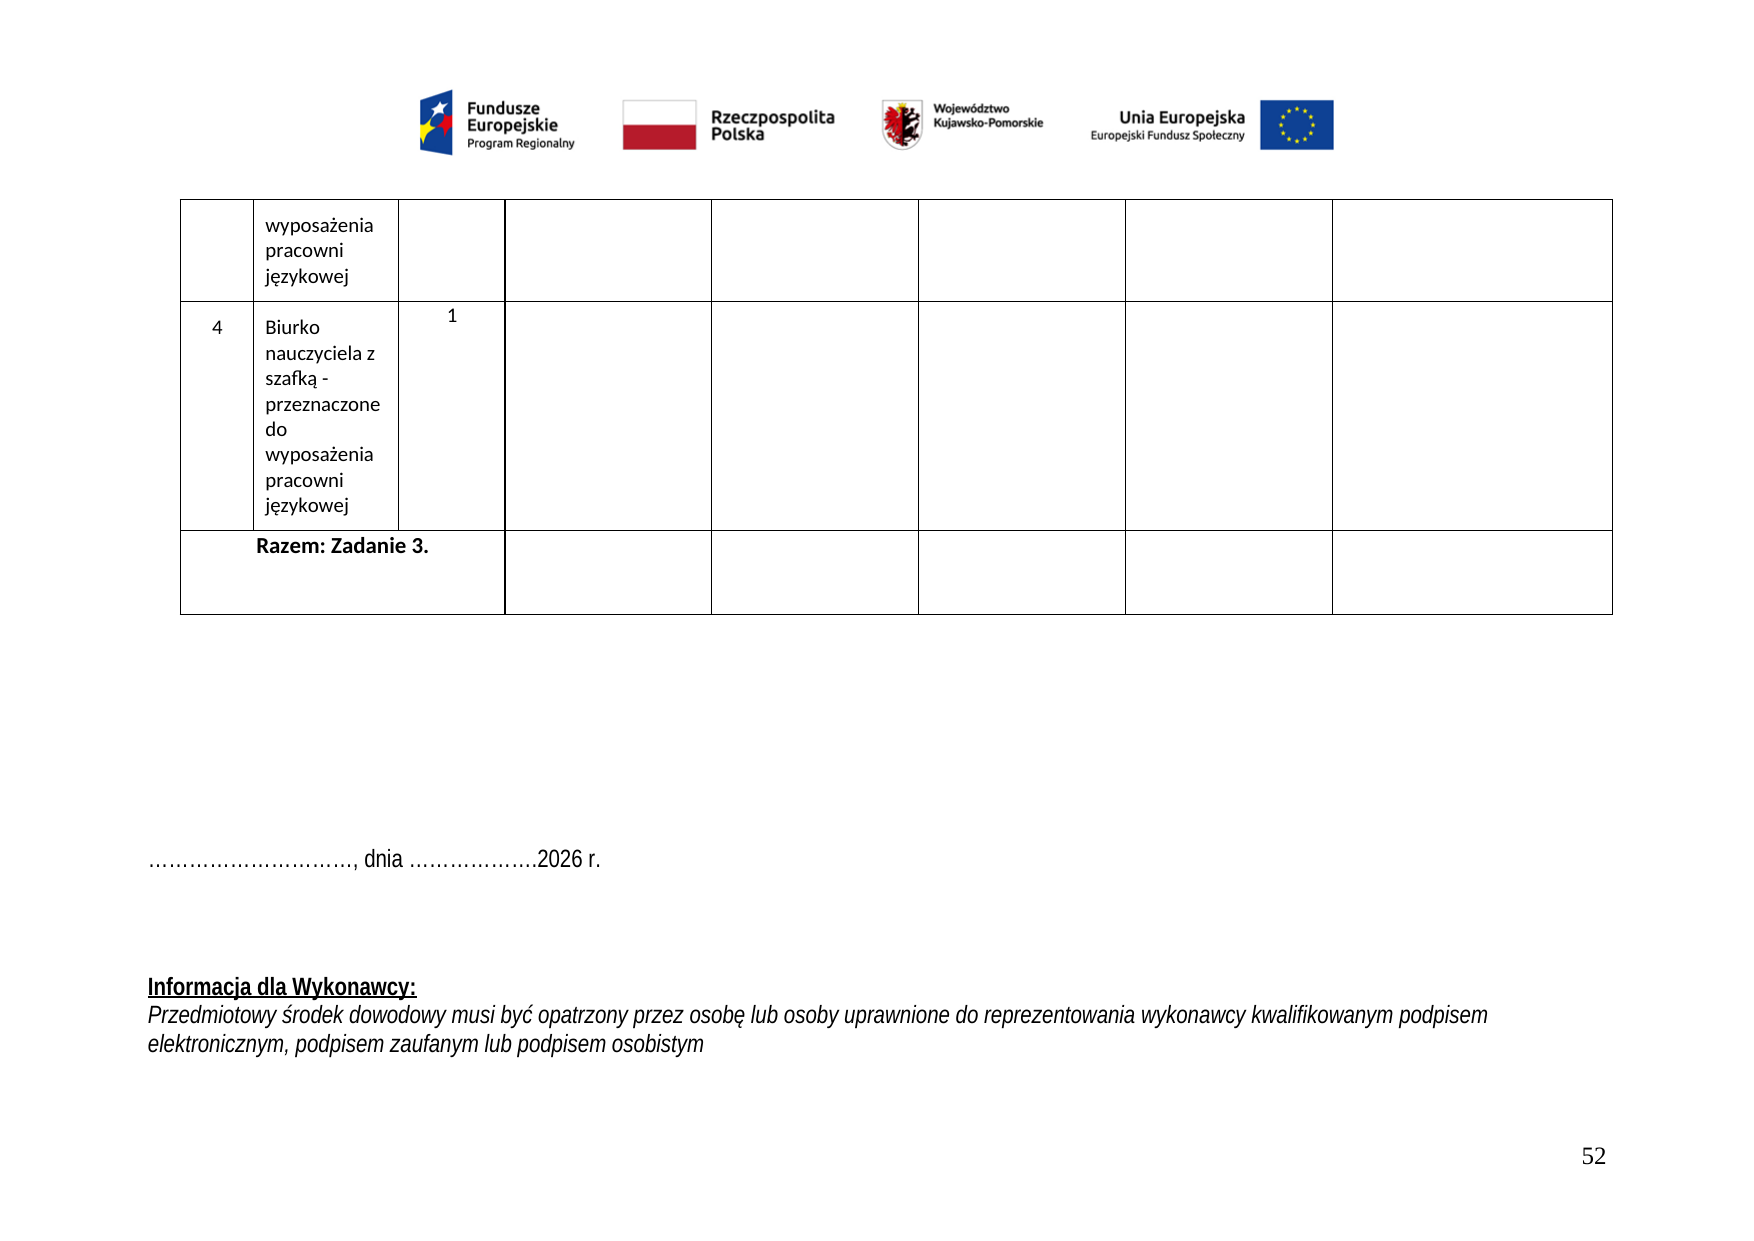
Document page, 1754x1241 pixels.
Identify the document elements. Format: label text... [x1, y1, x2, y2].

table_cell 3 [181, 200, 253, 301]
table_cell [506, 531, 711, 614]
table_cell 12 [399, 200, 504, 301]
text Informacja dla Wykonawcy: [148, 972, 1606, 1000]
table_cell [712, 531, 918, 614]
table_cell 1 [399, 302, 504, 530]
table_cell 4 [181, 302, 253, 530]
table_cell Stolik uczniowski dwuosobowy - przeznaczony do wyposażenia pracowni językowej [254, 200, 398, 301]
table_cell Biurko nauczyciela z szafką - przeznaczone do wyposażenia pracowni językowej [254, 302, 398, 530]
table_cell [506, 302, 711, 530]
table_cell [919, 302, 1125, 530]
table_cell [712, 200, 918, 301]
table_cell [1126, 531, 1332, 614]
table_cell Razem: Zadanie 3. [181, 531, 504, 614]
table_cell [1126, 302, 1332, 530]
table_cell [1333, 302, 1612, 530]
table_cell [1333, 531, 1612, 614]
picture [404, 73, 1350, 171]
table_cell [919, 200, 1125, 301]
table_cell [506, 200, 711, 301]
table_cell [1126, 200, 1332, 301]
text …………………………, dnia ……………….2026 r. [148, 844, 1606, 873]
table_cell [919, 531, 1125, 614]
text Przedmiotowy środek dowodowy musi być opatrzony przez osobę lub osoby uprawnione do reprezentowania wykonawcy kwalifikowanym podpisem elektronicznym, podpisem zaufanym lub podpisem osobistym [148, 1000, 1606, 1057]
table_cell [712, 302, 918, 530]
table_cell [1333, 200, 1612, 301]
